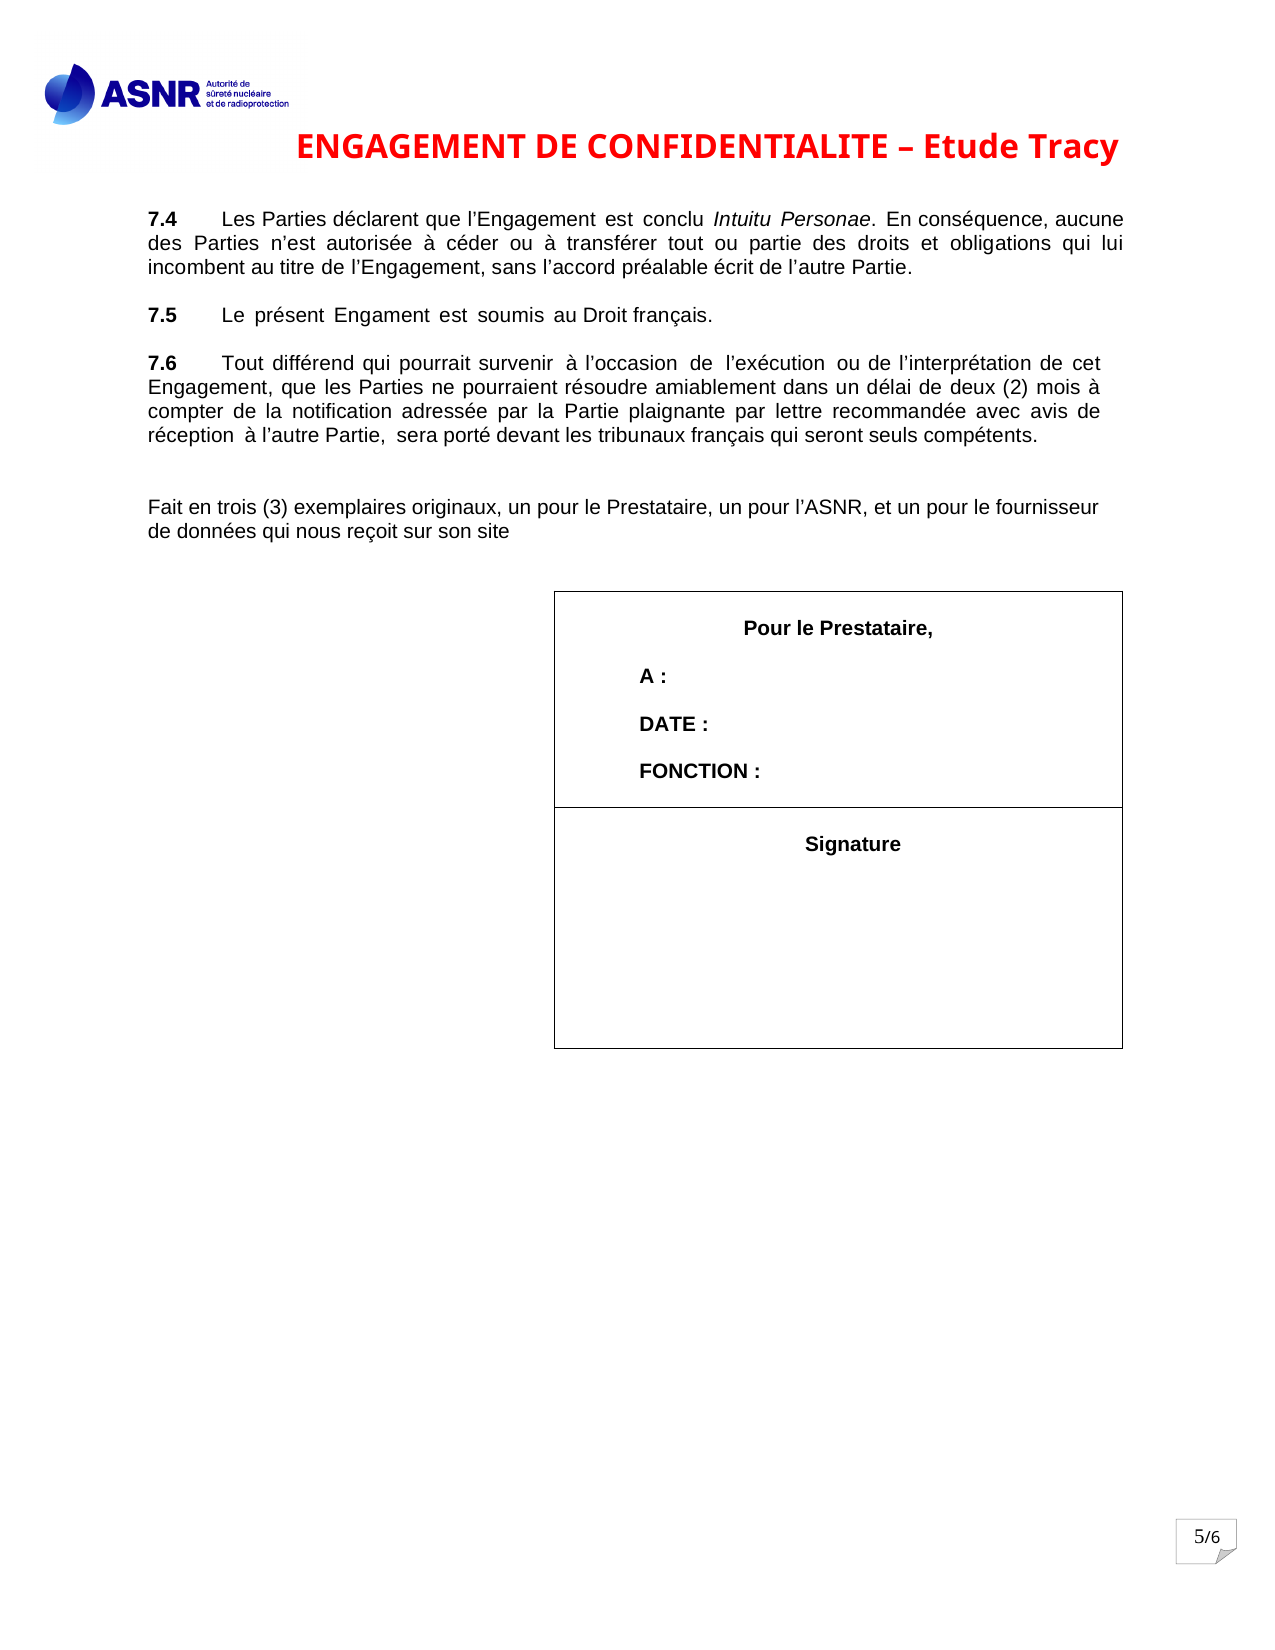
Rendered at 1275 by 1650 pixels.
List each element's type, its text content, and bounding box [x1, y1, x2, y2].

table_header Pour le Prestataire, A : DATE : FONCTION : [555, 592, 1122, 807]
text 7.5 Le présent Engament est soumis au Droit français. [148, 303, 1125, 327]
text 7.4 Les Parties déclarent que l’Engagement est conclu Intuitu Personae. En conséquence, aucune des Parties n’est autorisée à céder ou à transférer tout ou partie des droits et obligations qui lui incombent au titre de l’Engagement, sans l’accord préalable écrit de l’autre Partie. [148, 207, 1124, 279]
picture [33, 31, 309, 173]
text Fait en trois (3) exemplaires originaux, un pour le Prestataire, un pour l’ASNR, et un pour le fournisseur de données qui nous reçoit sur son site [148, 495, 1100, 543]
table_cell Signature [555, 808, 1122, 1048]
text 7.6 Tout différend qui pourrait survenir à l’occasion de l’exécution ou de l’interprétation de cet Engagement, que les Parties ne pourraient résoudre amiablement dans un délai de deux (2) mois à compter de la notification adressée par la Partie plaignante par lettre recommandée avec avis de réception à l’autre Partie, sera porté devant les tribunaux français qui seront seuls compétents. [148, 351, 1100, 447]
